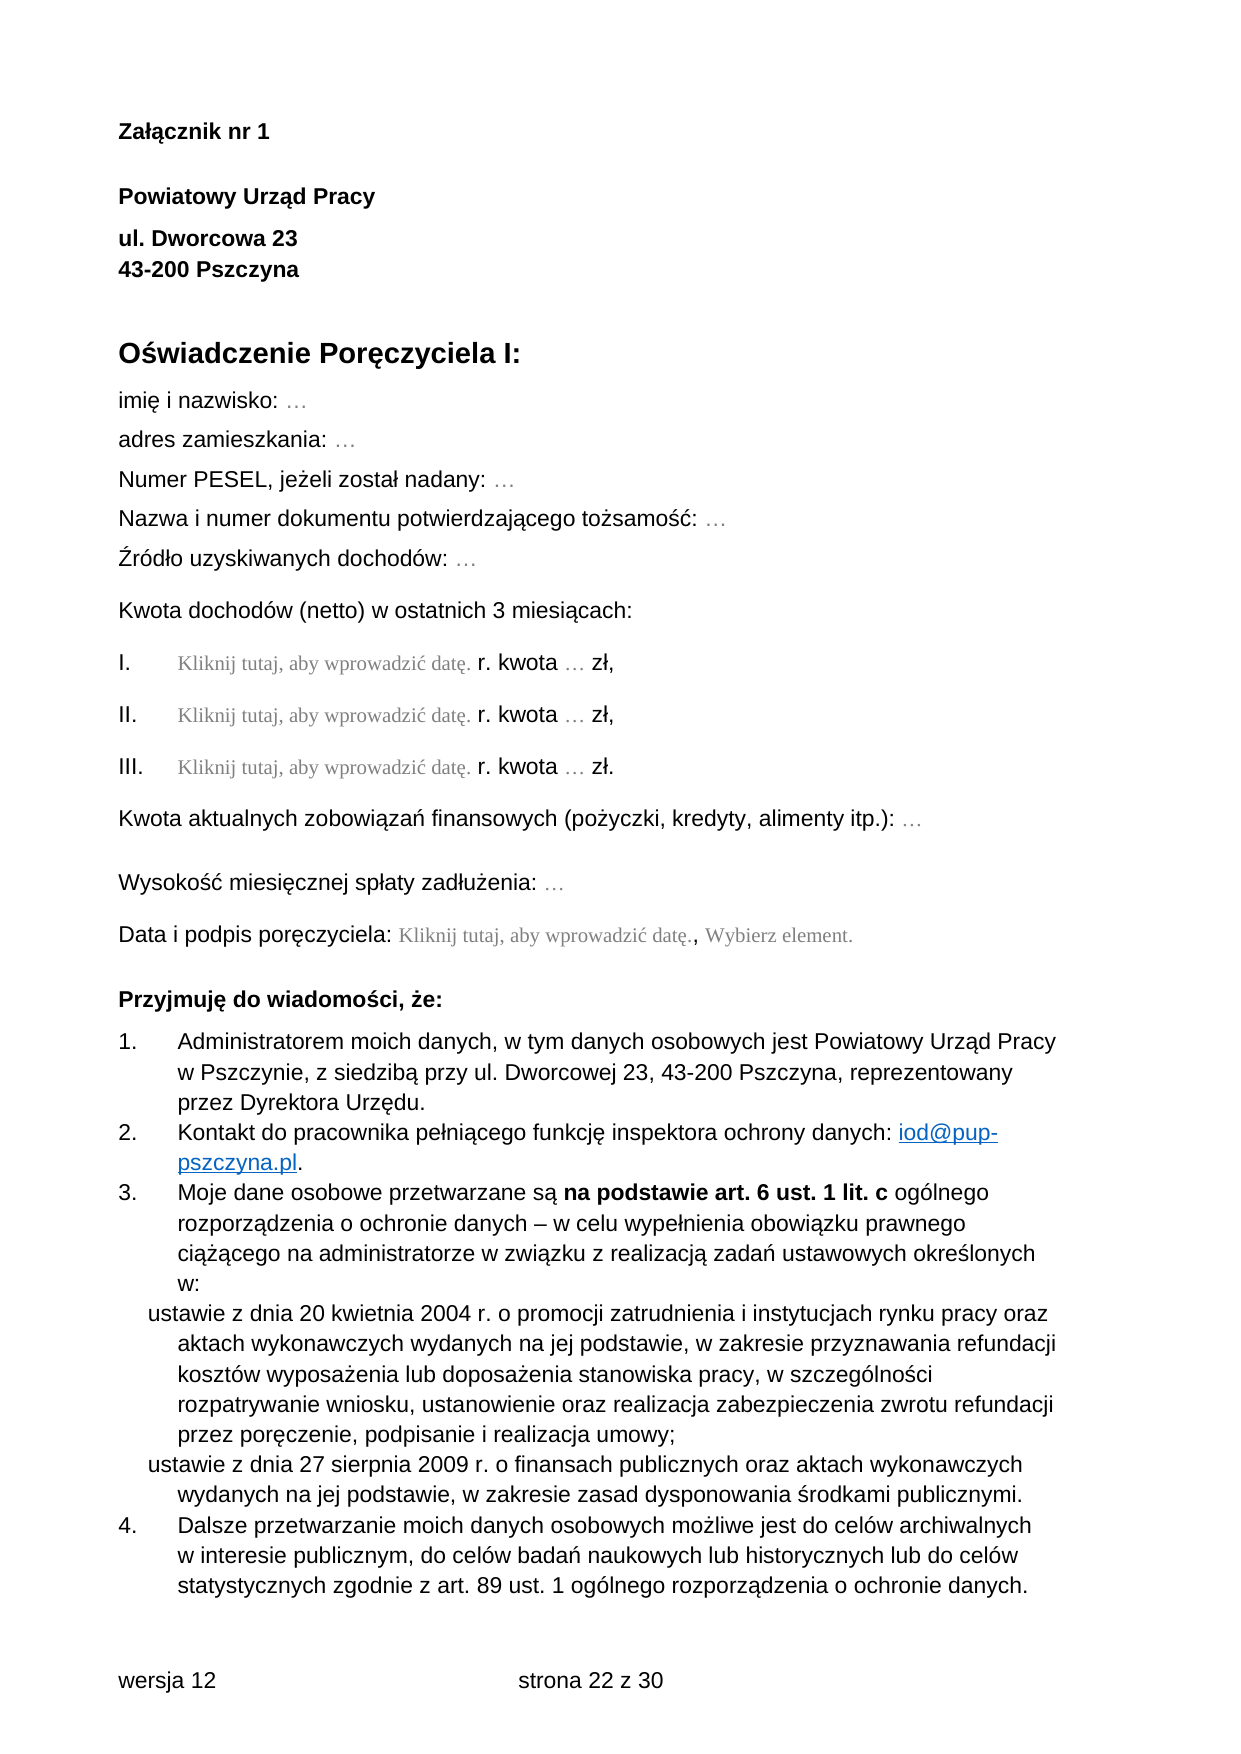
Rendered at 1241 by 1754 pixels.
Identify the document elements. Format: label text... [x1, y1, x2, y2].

text Przyjmuję do wiadomości, że: [118, 986, 1063, 1012]
text Data i podpis poręczyciela: , [118, 921, 1063, 947]
text 43-200 Pszczyna [118, 256, 1063, 282]
text Kontakt do pracownika pełniącego funkcję inspektora ochrony danych: iod@pup-pszczyna.pl. [118, 1119, 1063, 1175]
text Załącznik nr 1 [118, 118, 1063, 144]
list Administratorem moich danych, w tym danych osobowych jest Powiatowy Urząd Pracy w Pszczynie, z siedzibą przy ul. Dworcowej 23, 43-200 Pszczyna, reprezentowany przez Dyrektora Urzędu. [118, 1028, 1063, 1115]
text ustawie z dnia 27 sierpnia 2009 r. o finansach publicznych oraz aktach wykonawczych wydanych na jej podstawie, w zakresie zasad dysponowania środkami publicznymi. [148, 1451, 1063, 1508]
list r. kwota zł, [118, 649, 1063, 675]
list Źródło uzyskiwanych dochodów: [118, 545, 1063, 571]
text Dalsze przetwarzanie moich danych osobowych możliwe jest do celów archiwalnych w interesie publicznym, do celów badań naukowych lub historycznych lub do celów statystycznych zgodnie z art. 89 ust. 1 ogólnego rozporządzenia o ochronie danych. [118, 1512, 1063, 1598]
list imię i nazwisko: [118, 387, 1063, 413]
list r. kwota zł, [118, 701, 1063, 727]
list Kwota dochodów (netto) w ostatnich 3 miesiącach: [118, 597, 1063, 623]
text Wysokość miesięcznej spłaty zadłużenia: [118, 869, 1063, 895]
title Oświadczenie Poręczyciela I: [118, 336, 1063, 369]
text ustawie z dnia 20 kwietnia 2004 r. o promocji zatrudnienia i instytucjach rynku pracy oraz aktach wykonawczych wydanych na jej podstawie, w zakresie przyznawania refundacji kosztów wyposażenia lub doposażenia stanowiska pracy, w szczególności rozpatrywanie wniosku, ustanowienie oraz realizacja zabezpieczenia zwrotu refundacji przez poręczenie, podpisanie i realizacja umowy; [148, 1300, 1063, 1447]
text Powiatowy Urząd Pracy [118, 183, 1063, 209]
list r. kwota zł. [118, 753, 1063, 779]
text Kwota aktualnych zobowiązań finansowych (pożyczki, kredyty, alimenty itp.): [118, 804, 1063, 831]
list adres zamieszkania: [118, 426, 1063, 453]
list Numer PESEL, jeżeli został nadany: [118, 466, 1063, 492]
text ul. Dworcowa 23 [118, 225, 1063, 252]
text Moje dane osobowe przetwarzane są na podstawie art. 6 ust. 1 lit. c ogólnego rozporządzenia o ochronie danych – w celu wypełnienia obowiązku prawnego ciążącego na administratorze w związku z realizacją zadań ustawowych określonych w: [118, 1179, 1063, 1296]
list Nazwa i numer dokumentu potwierdzającego tożsamość: [118, 505, 1063, 532]
